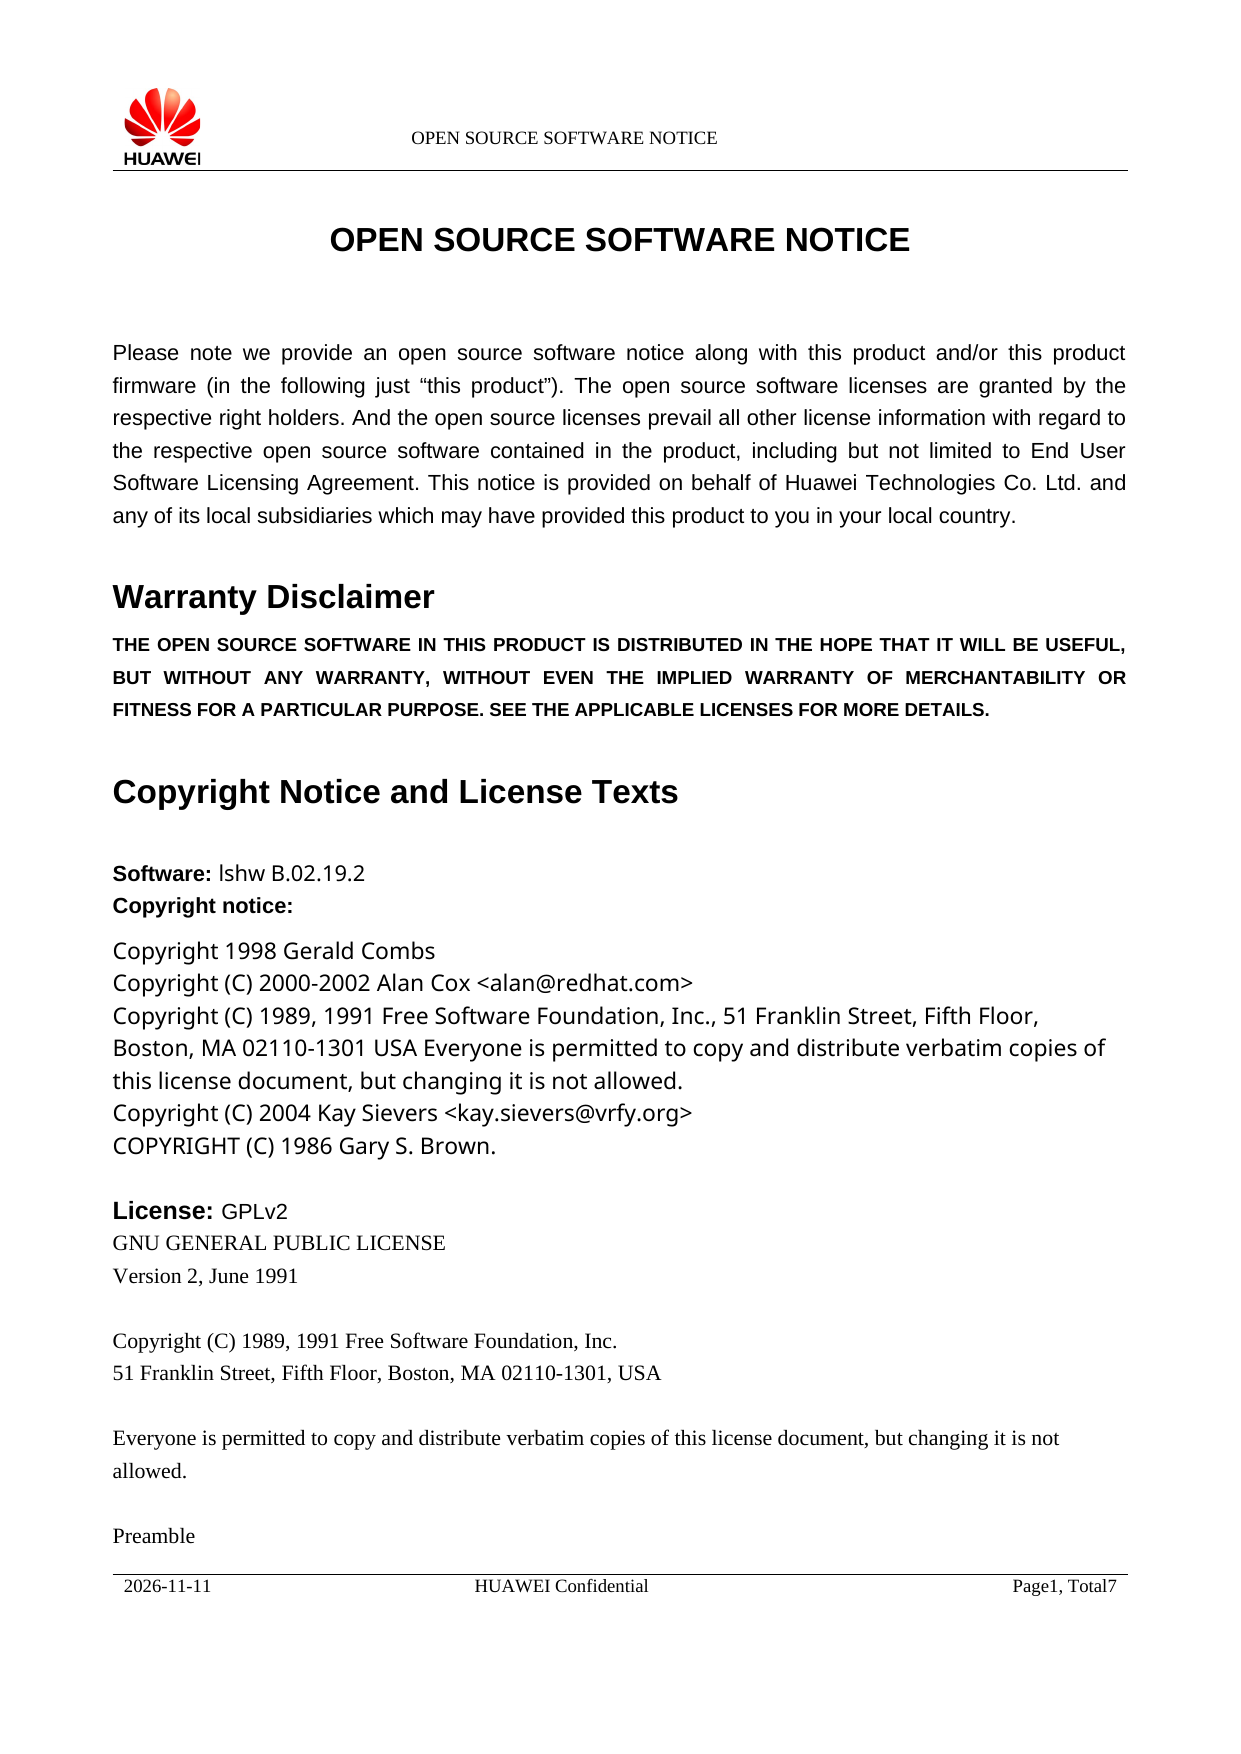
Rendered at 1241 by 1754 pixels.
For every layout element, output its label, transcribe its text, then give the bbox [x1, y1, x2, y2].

text The open source software in this product is distributed in the hope that it will be useful, but WITHOUT ANY WARRANTY, without even the implied warranty of MERCHANTABILITY or FITNESS FOR A PARTICULAR PURPOSE. See the applicable licenses for more details. [112, 629, 1128, 726]
text Copyright notice: [112, 889, 1128, 921]
text Please note we provide an open source software notice along with this product and/or this product firmware (in the following just “this product”). The open source software licenses are granted by the respective right holders. And the open source licenses prevail all other license information with regard to the respective open source software contained in the product, including but not limited to End User Software Licensing Agreement. This notice is provided on behalf of Huawei Technologies Co. Ltd. and any of its local subsidiaries which may have provided this product to you in your local country. [112, 336, 1128, 531]
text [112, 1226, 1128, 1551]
text OPEN SOURCE SOFTWARE NOTICE [112, 206, 1128, 271]
text Warranty Disclaimer [112, 564, 1128, 629]
text Copyright 1998 Gerald Combs Copyright (C) 2000-2002 Alan Cox <alan@redhat.com> Copyright (C) 1989, 1991 Free Software Foundation, Inc., 51 Franklin Street, Fifth Floor, Boston, MA 02110-1301 USA Everyone is permitted to copy and distribute verbatim copies of this license document, but changing it is not allowed. Copyright (C) 2004 Kay Sievers <kay.sievers@vrfy.org> COPYRIGHT (C) 1986 Gary S. Brown. [112, 934, 1128, 1194]
text Copyright Notice and License Texts [112, 759, 1128, 824]
text License: GPLv2 [112, 1194, 1128, 1226]
title Software: lshw B.02.19.2 [112, 856, 1128, 889]
picture [124, 88, 201, 165]
